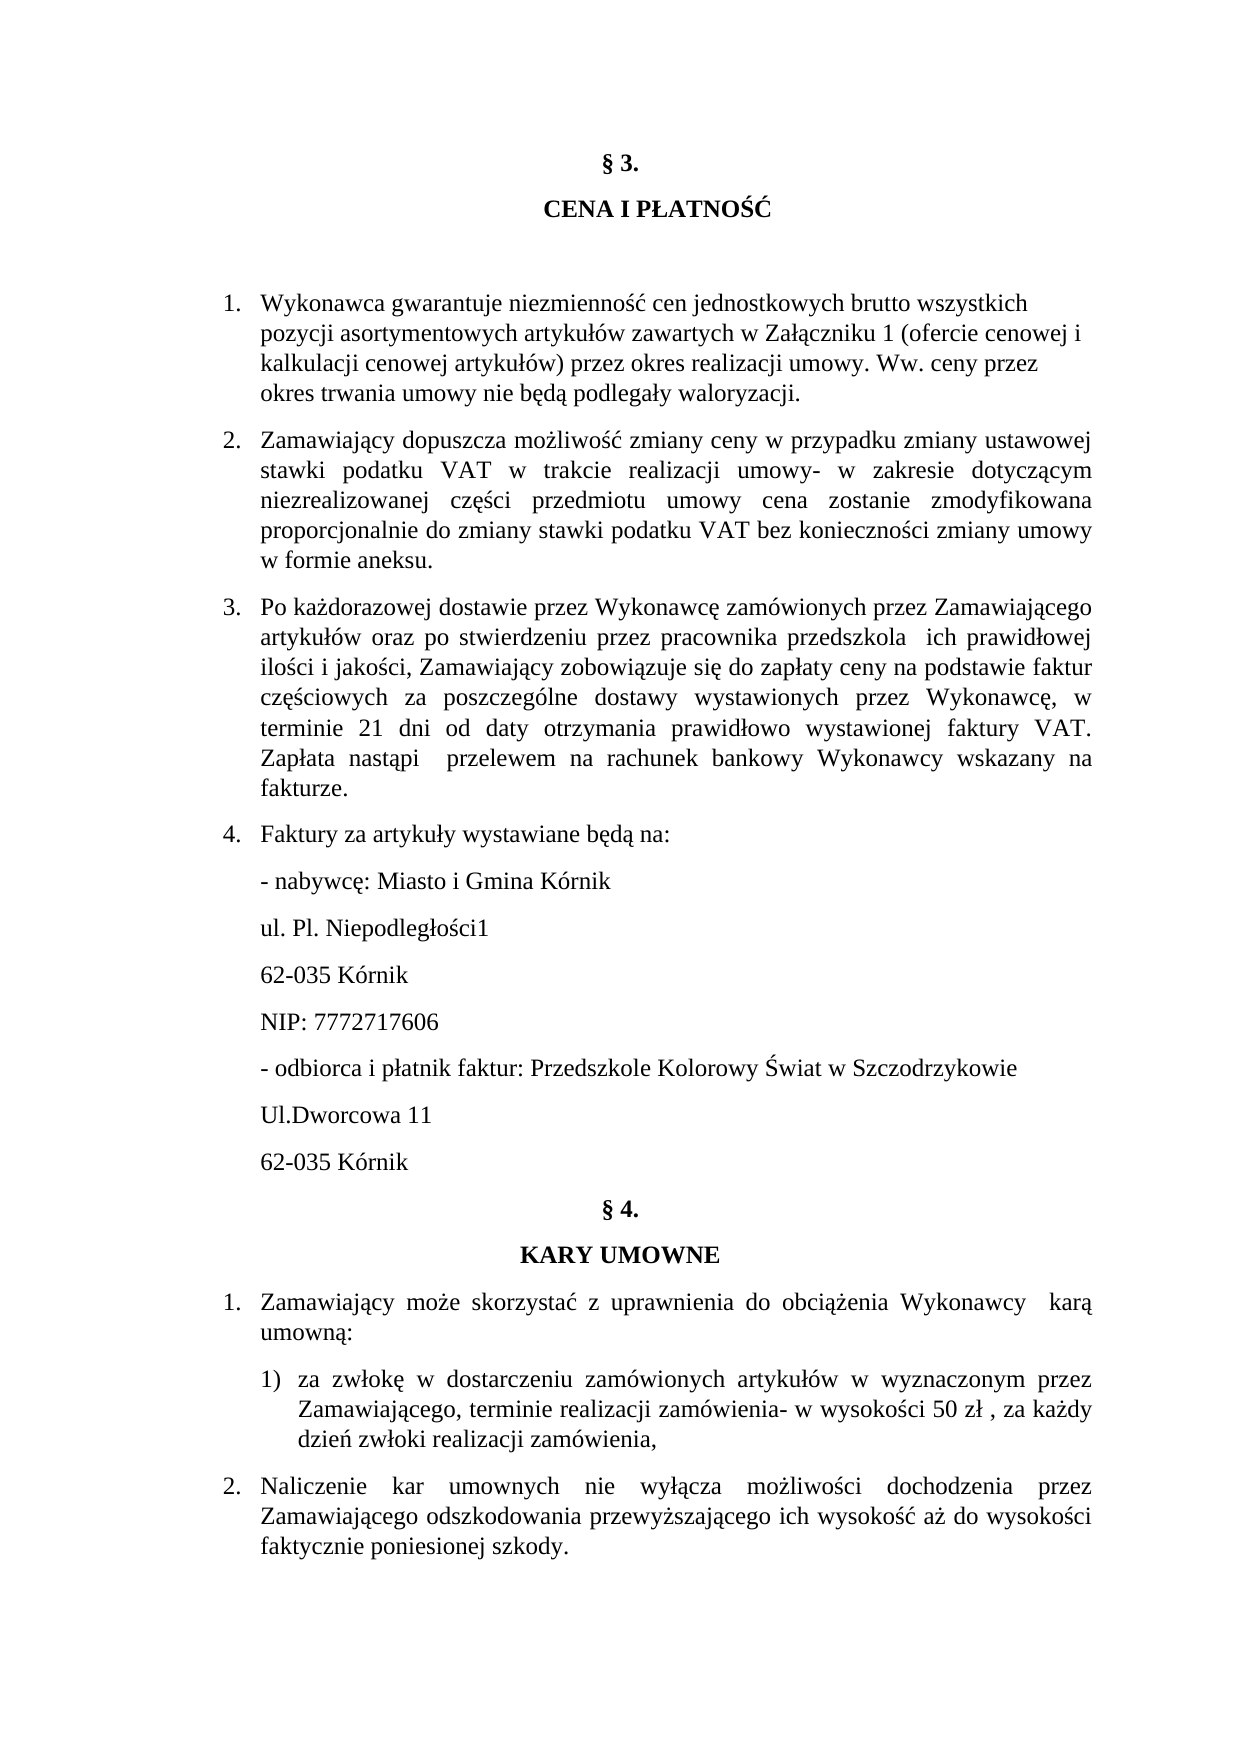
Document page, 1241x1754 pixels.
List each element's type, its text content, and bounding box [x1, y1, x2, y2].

text 62-035 Kórnik [148, 1147, 1093, 1176]
list Po każdorazowej dostawie przez Wykonawcę zamówionych przez Zamawiającego artykułów oraz po stwierdzeniu przez pracownika przedszkola ich prawidłowej ilości i jakości, Zamawiający zobowiązuje się do zapłaty ceny na podstawie faktur częściowych za poszczególne dostawy wystawionych przez Wykonawcę, w terminie 21 dni od daty otrzymania prawidłowo wystawionej faktury VAT. Zapłata nastąpi przelewem na rachunek bankowy Wykonawcy wskazany na fakturze. [223, 592, 1093, 802]
list CENA I PŁATNOŚĆ [223, 194, 1093, 223]
list NIP: 7772717606 [260, 1007, 1093, 1035]
text § 4. [148, 1194, 1093, 1222]
list Zamawiający dopuszcza możliwość zmiany ceny w przypadku zmiany ustawowej stawki podatku VAT w trakcie realizacji umowy- w zakresie dotyczącym niezrealizowanej części przedmiotu umowy cena zostanie zmodyfikowana proporcjonalnie do zmiany stawki podatku VAT bez konieczności zmiany umowy w formie aneksu. [223, 425, 1093, 574]
list Naliczenie kar umownych nie wyłącza możliwości dochodzenia przez Zamawiającego odszkodowania przewyższającego ich wysokość aż do wysokości faktycznie poniesionej szkody. [223, 1471, 1093, 1560]
list - odbiorca i płatnik faktur: Przedszkole Kolorowy Świat w Szczodrzykowie [260, 1053, 1093, 1082]
list Wykonawca gwarantuje niezmienność cen jednostkowych brutto wszystkich pozycji asortymentowych artykułów zawartych w Załączniku 1 (ofercie cenowej i kalkulacji cenowej artykułów) przez okres realizacji umowy. Ww. ceny przez okres trwania umowy nie będą podlegały waloryzacji. [223, 288, 1093, 407]
list 62-035 Kórnik [260, 960, 1093, 989]
list Ul.Dworcowa 11 [260, 1100, 1093, 1129]
list - nabywcę: Miasto i Gmina Kórnik [260, 866, 1093, 895]
list Zamawiający może skorzystać z uprawnienia do obciążenia Wykonawcy karą umowną: [223, 1287, 1093, 1346]
text KARY UMOWNE [148, 1241, 1093, 1269]
list ul. Pl. Niepodległości1 [260, 913, 1093, 942]
list za zwłokę w dostarczeniu zamówionych artykułów w wyznaczonym przez Zamawiającego, terminie realizacji zamówienia- w wysokości 50 zł , za każdy dzień zwłoki realizacji zamówienia, [260, 1364, 1093, 1453]
text § 3. [148, 148, 1093, 176]
list Faktury za artykuły wystawiane będą na: [223, 819, 1093, 848]
